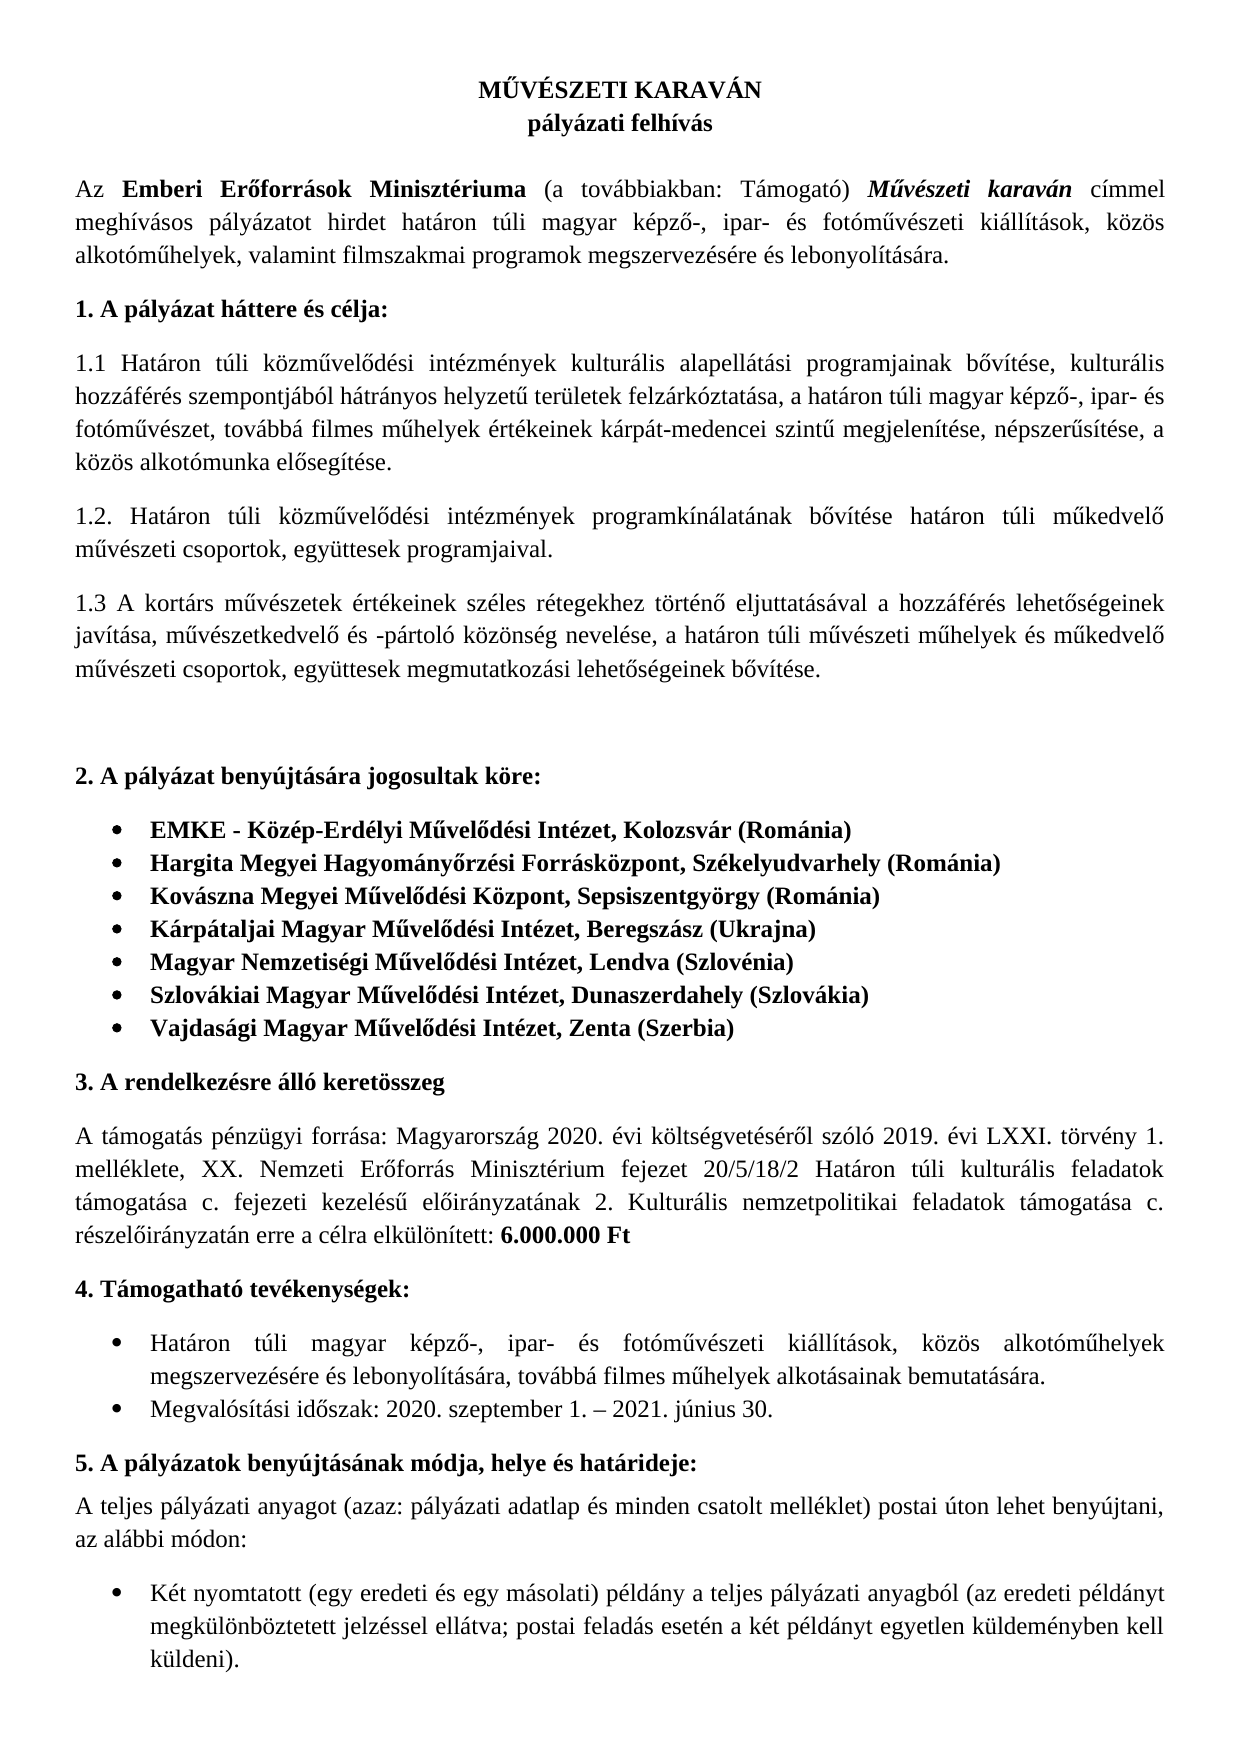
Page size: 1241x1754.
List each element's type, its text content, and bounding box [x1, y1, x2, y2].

text A teljes pályázati anyagot (azaz: pályázati adatlap és minden csatolt melléklet) postai úton lehet benyújtani, az alábbi módon: [75, 1491, 1165, 1553]
list Hargita Megyei Hagyományőrzési Forrásközpont, Székelyudvarhely (Románia) [112, 848, 1165, 877]
list Magyar Nemzetiségi Művelődési Intézet, Lendva (Szlovénia) [112, 947, 1165, 976]
text A támogatás pénzügyi forrása: Magyarország 2020. évi költségvetéséről szóló 2019. évi LXXI. törvény 1. melléklete, XX. Nemzeti Erőforrás Minisztérium fejezet 20/5/18/2 Határon túli kulturális feladatok támogatása c. fejezeti kezelésű előirányzatának 2. Kulturális nemzetpolitikai feladatok támogatása c. részelőirányzatán erre a célra elkülönített: 6.000.000 Ft [75, 1121, 1165, 1249]
list EMKE - Közép-Erdélyi Művelődési Intézet, Kolozsvár (Románia) [112, 815, 1165, 844]
list Szlovákiai Magyar Művelődési Intézet, Dunaszerdahely (Szlovákia) [112, 980, 1165, 1009]
text 3. A rendelkezésre álló keretösszeg [75, 1067, 1165, 1096]
text Az Emberi Erőforrások Minisztériuma (a továbbiakban: Támogató) Művészeti karaván címmel meghívásos pályázatot hirdet határon túli magyar képző-, ipar- és fotóművészeti kiállítások, közös alkotóműhelyek, valamint filmszakmai programok megszervezésére és lebonyolítására. [75, 174, 1165, 269]
list Vajdasági Magyar Művelődési Intézet, Zenta (Szerbia) [112, 1013, 1165, 1042]
text 2. A pályázat benyújtására jogosultak köre: [75, 761, 1165, 790]
text pályázati felhívás [75, 108, 1165, 137]
text 1.1 Határon túli közművelődési intézmények kulturális alapellátási programjainak bővítése, kulturális hozzáférés szempontjából hátrányos helyzetű területek felzárkóztatása, a határon túli magyar képző-, ipar- és fotóművészet, továbbá filmes műhelyek értékeinek kárpát-medencei szintű megjelenítése, népszerűsítése, a közös alkotómunka elősegítése. [75, 348, 1165, 476]
list Kárpátaljai Magyar Művelődési Intézet, Beregszász (Ukrajna) [112, 914, 1165, 943]
text MŰVÉSZETI KARAVÁN [75, 75, 1165, 104]
list Kovászna Megyei Művelődési Központ, Sepsiszentgyörgy (Románia) [112, 881, 1165, 910]
text 4. Támogatható tevékenységek: [75, 1274, 1165, 1303]
text 1.3 A kortárs művészetek értékeinek széles rétegekhez történő eljuttatásával a hozzáférés lehetőségeinek javítása, művészetkedvelő és -pártoló közönség nevelése, a határon túli művészeti műhelyek és műkedvelő művészeti csoportok, együttesek megmutatkozási lehetőségeinek bővítése. [75, 588, 1165, 682]
text 1.2. Határon túli közművelődési intézmények programkínálatának bővítése határon túli műkedvelő művészeti csoportok, együttesek programjaival. [75, 501, 1165, 562]
list Két nyomtatott (egy eredeti és egy másolati) példány a teljes pályázati anyagból (az eredeti példányt megkülönböztetett jelzéssel ellátva; postai feladás esetén a két példányt egyetlen küldeményben kell küldeni). [112, 1578, 1165, 1672]
text 5. A pályázatok benyújtásának módja, helye és határideje: [75, 1448, 1165, 1476]
text 1. A pályázat háttere és célja: [75, 294, 1165, 323]
list Határon túli magyar képző-, ipar- és fotóművészeti kiállítások, közös alkotóműhelyek megszervezésére és lebonyolítására, továbbá filmes műhelyek alkotásainak bemutatására. [112, 1328, 1165, 1389]
list Megvalósítási időszak: 2020. szeptember 1. – 2021. június 30. [112, 1394, 1165, 1423]
